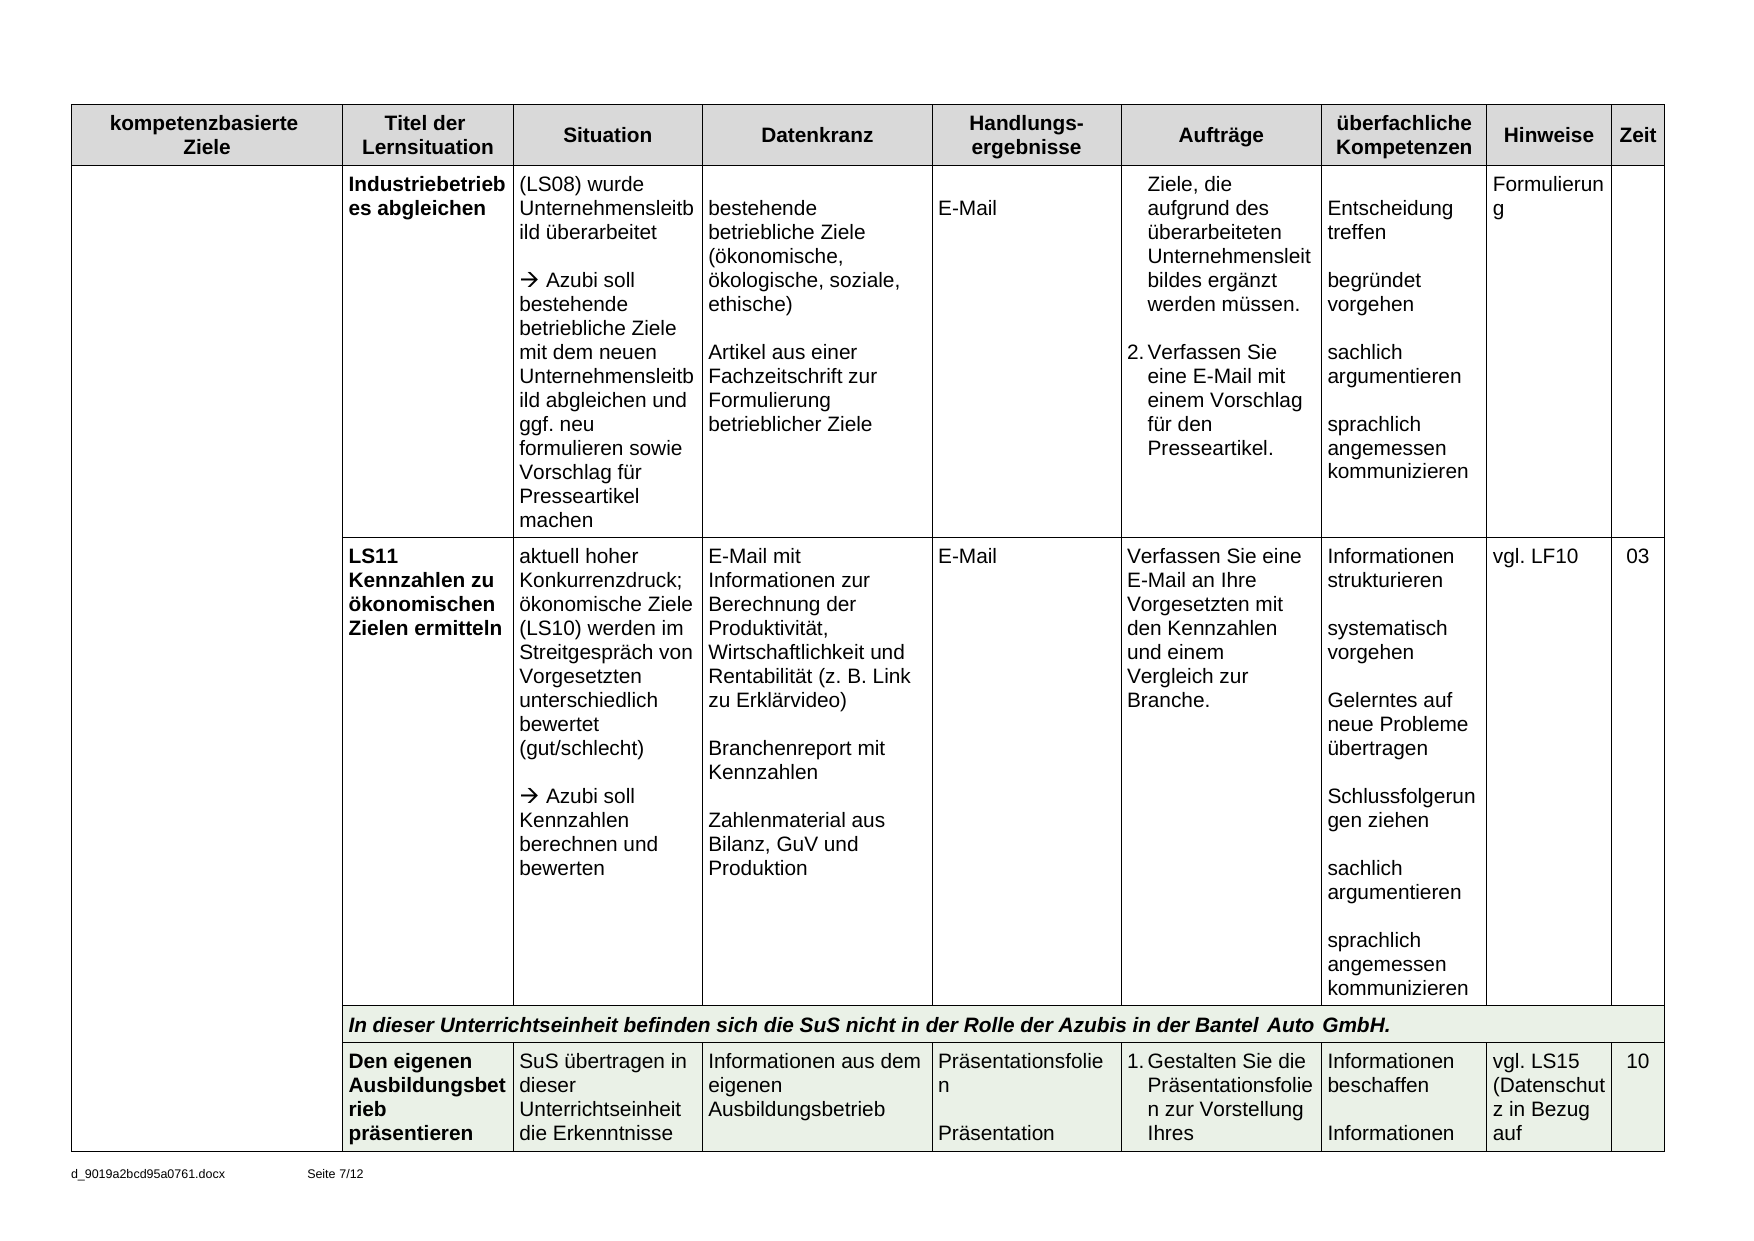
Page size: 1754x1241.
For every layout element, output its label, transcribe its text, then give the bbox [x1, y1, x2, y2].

table_cell vgl. LF10 [1487, 538, 1611, 1005]
table_cell Verfassen Sie eine E-Mail an Ihre Vorgesetzten mit den Kennzahlen und einem Vergleich zur Branche. [1122, 538, 1321, 1005]
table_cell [343, 166, 513, 537]
table_header kompetenzbasierte Ziele [72, 105, 342, 165]
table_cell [1322, 1043, 1486, 1151]
table_header Datenkranz [703, 105, 932, 165]
table_header Situation [514, 105, 702, 165]
table_cell E-Mail mit Informationen zur Berechnung der Produktivität, Wirtschaftlichkeit und Rentabilität (z. B. Link zu Erklärvideo) Branchenreport mit Kennzahlen Zahlenmaterial aus Bilanz, GuV und Produktion [703, 538, 932, 1005]
table_cell 10 [1612, 1043, 1664, 1151]
table_cell aktuell hoher Konkurrenzdruck; ökonomische Ziele (LS10) werden im Streitgespräch von Vorgesetzten unterschiedlich bewertet (gut/schlecht) Azubi soll Kennzahlen berechnen und bewerten [514, 538, 702, 1005]
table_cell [1322, 166, 1486, 537]
table_cell Informationen strukturieren systematisch vorgehen Gelerntes auf neue Probleme übertragen Schlussfolgerungen ziehen sachlich argumentieren sprachlich angemessen kommunizieren [1322, 538, 1486, 1005]
table_cell Präsentationsfolien Präsentation [933, 1043, 1121, 1151]
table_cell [703, 166, 932, 537]
table_cell 04 [1612, 166, 1664, 537]
table_header Aufträge [1122, 105, 1321, 165]
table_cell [514, 166, 702, 537]
table_cell LS11 Kennzahlen zu ökonomischen Zielen ermitteln [343, 538, 513, 1005]
table_cell 03 [1612, 538, 1664, 1005]
table_header Hinweise [1487, 105, 1611, 165]
table_header Handlungs- ergebnisse [933, 105, 1121, 165]
table_header Zeit [1612, 105, 1664, 165]
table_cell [514, 1043, 702, 1151]
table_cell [343, 1043, 513, 1151]
table_cell In dieser Unterrichtseinheit befinden sich die SuS nicht in der Rolle der Azubis in der Bantel Auto GmbH. [343, 1006, 1611, 1042]
table_cell E-Mail [933, 538, 1121, 1005]
table_header Titel der Lernsituation [343, 105, 513, 165]
table_header überfachliche Kompetenzen [1322, 105, 1486, 165]
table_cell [703, 1043, 932, 1151]
table_cell z. B. KI-Tools zur Formulierung [1487, 166, 1611, 537]
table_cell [1122, 1043, 1321, 1151]
table_cell [1611, 1006, 1664, 1042]
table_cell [1487, 1043, 1611, 1151]
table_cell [1122, 166, 1321, 537]
table_cell ergänzte Zielformulierungen E-Mail [933, 166, 1121, 537]
